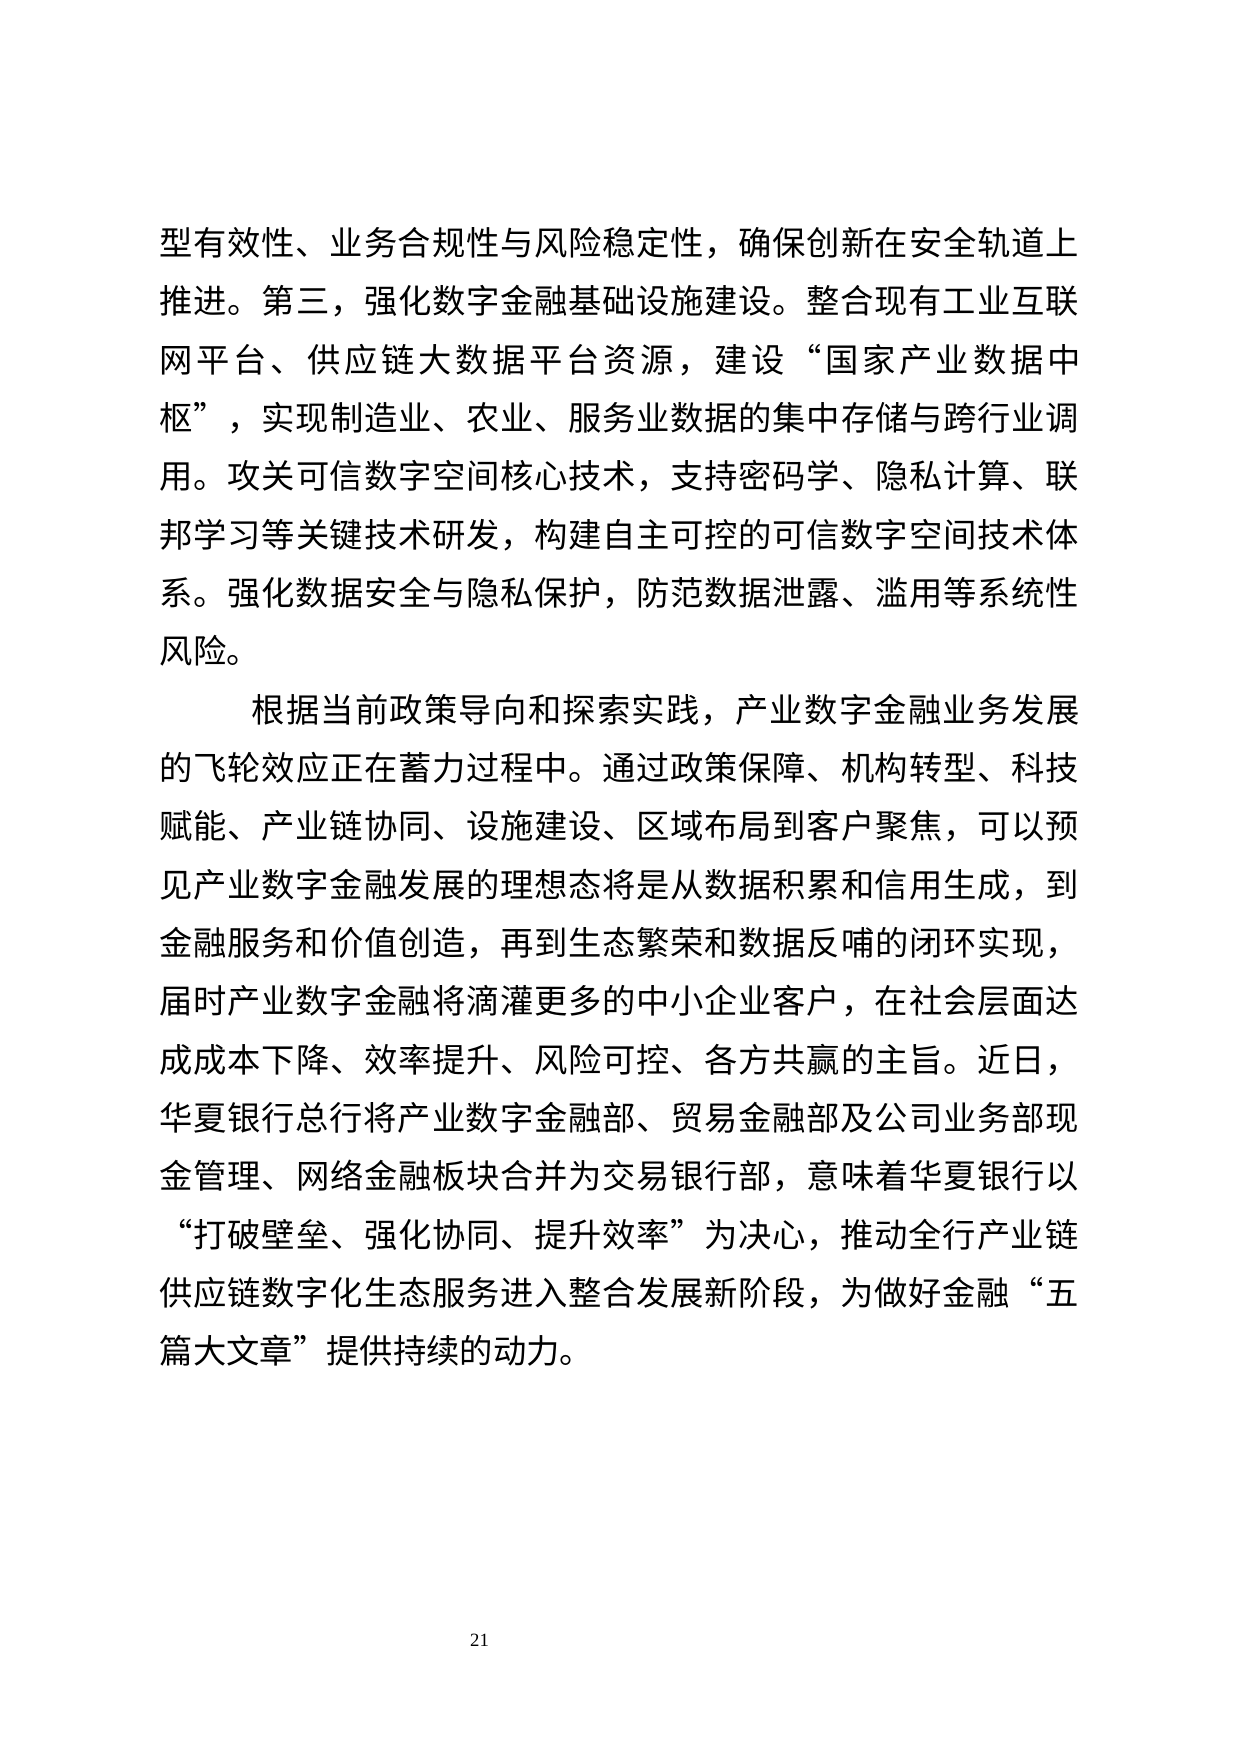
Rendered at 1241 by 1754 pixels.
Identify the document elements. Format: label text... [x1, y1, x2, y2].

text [159, 207, 1081, 673]
text 根据当前政策导向和探索实践，产业数字金融业务发展的飞轮效应正在蓄力过程中。通过政策保障、机构转型、科技赋能、产业链协同、设施建设、区域布局到客户聚焦，可以预见产业数字金融发展的理想态将是从数据积累和信用生成，到金融服务和价值创造，再到生态繁荣和数据反哺的闭环实现，届时产业数字金融将滴灌更多的中小企业客户，在社会层面达成成本下降、效率提升、风险可控、各方共赢的主旨。近日，华夏银行总行将产业数字金融部、贸易金融部及公司业务部现金管理、网络金融板块合并为交易银行部，意味着华夏银行以“打破壁垒、强化协同、提升效率”为决心，推动全行产业链供应链数字化生态服务进入整合发展新阶段，为做好金融“五篇大文章”提供持续的动力。 [159, 673, 1081, 1373]
